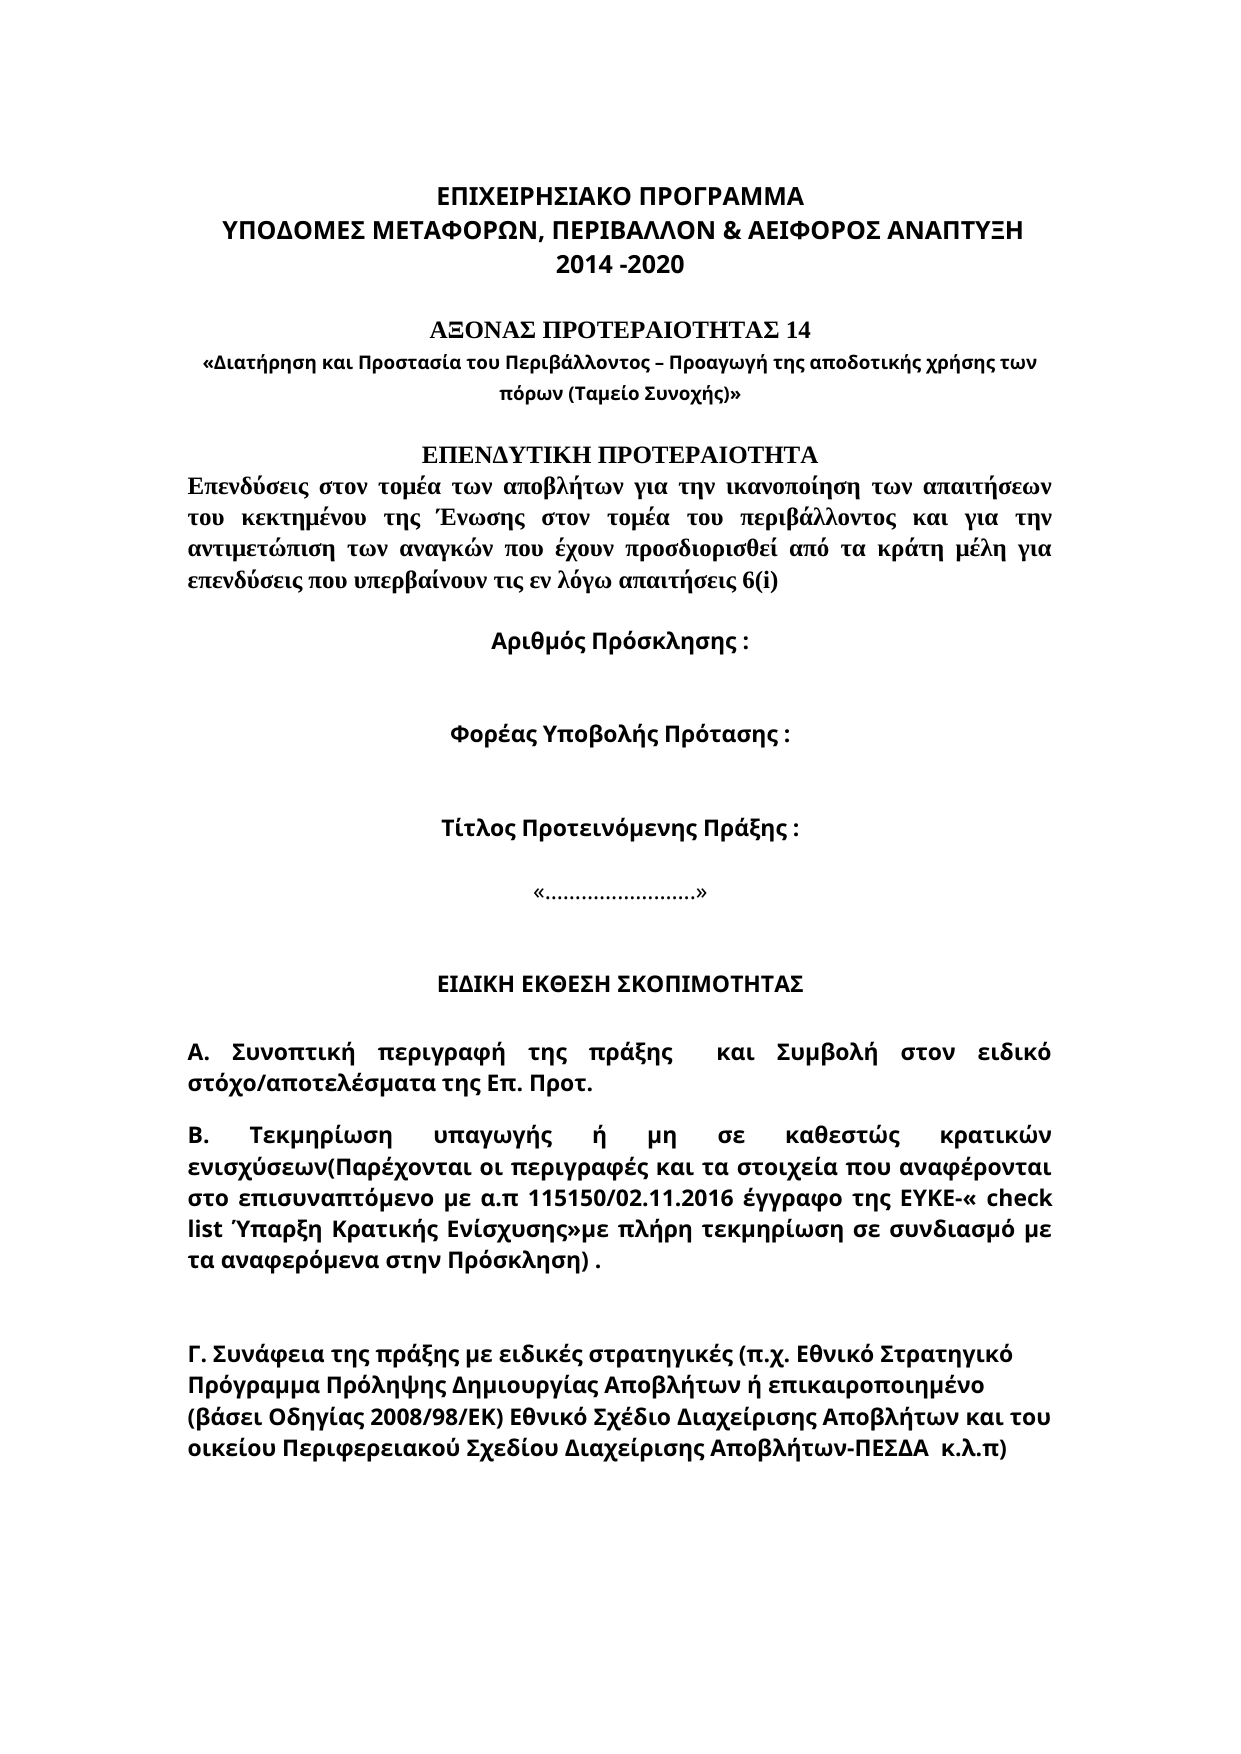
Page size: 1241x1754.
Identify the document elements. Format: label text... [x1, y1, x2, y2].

text Β. Τεκμηρίωση υπαγωγής ή μη σε καθεστώς κρατικών ενισχύσεων(Παρέχονται οι περιγραφές και τα στοιχεία που αναφέρονται στο επισυναπτόμενο με α.π 115150/02.11.2016 έγγραφο της ΕΥΚΕ-« check list Ύπαρξη Κρατικής Ενίσχυσης»με πλήρη τεκμηρίωση σε συνδιασμό με τα αναφερόμενα στην Πρόσκληση) . [187, 1119, 1053, 1276]
text Επενδύσεις στον τομέα των αποβλήτων για την ικανοποίηση των απαιτήσεων του κεκτημένου της Ένωσης στον τομέα του περιβάλλοντος και για την αντιμετώπιση των αναγκών που έχουν προσδιορισθεί από τα κράτη μέλη για επενδύσεις που υπερβαίνουν τις εν λόγω απαιτήσεις 6(i) [187, 468, 1053, 593]
text A. Συνοπτική περιγραφή της πράξης και Συμβολή στον ειδικό στόχο/αποτελέσματα της Επ. Προτ. [187, 1036, 1053, 1099]
text ΑΞΟΝΑΣ ΠΡΟΤΕΡΑΙΟΤΗΤΑΣ 14 [187, 312, 1053, 343]
text ΕΠΙΧΕΙΡΗΣΙΑΚΟ ΠΡΟΓΡΑΜΜΑ [187, 179, 1053, 213]
text Αριθμός Πρόσκλησης : [187, 625, 1053, 656]
text ΕΙΔΙΚΗ ΕΚΘΕΣΗ ΣΚΟΠΙΜΟΤΗΤΑΣ [187, 968, 1053, 1000]
text Γ. Συνάφεια της πράξης με ειδικές στρατηγικές (π.χ. Εθνικό Στρατηγικό Πρόγραμμα Πρόληψης Δημιουργίας Αποβλήτων ή επικαιροποιημένο (βάσει Οδηγίας 2008/98/ΕΚ) Εθνικό Σχέδιο Διαχείρισης Αποβλήτων και του οικείου Περιφερειακού Σχεδίου Διαχείρισης Αποβλήτων-ΠΕΣΔΑ κ.λ.π) [187, 1338, 1056, 1463]
text ΥΠΟΔΟΜΕΣ ΜΕΤΑΦΟΡΩΝ, ΠΕΡΙΒΑΛΛΟΝ & ΑΕΙΦΟΡΟΣ ΑΝΑΠΤΥΞΗ 2014 -2020 [187, 213, 1053, 281]
text ΕΠΕΝΔΥΤΙΚΗ ΠΡΟΤΕΡΑΙΟΤΗΤΑ [187, 437, 1053, 468]
text «…………………….» [187, 875, 1053, 906]
text Φορέας Υποβολής Πρότασης : [187, 718, 1053, 750]
text «Διατήρηση και Προστασία του Περιβάλλοντος – Προαγωγή της αποδοτικής χρήσης των πόρων (Ταμείο Συνοχής)» [187, 343, 1053, 406]
text Τίτλος Προτεινόμενης Πράξης : [187, 812, 1053, 843]
